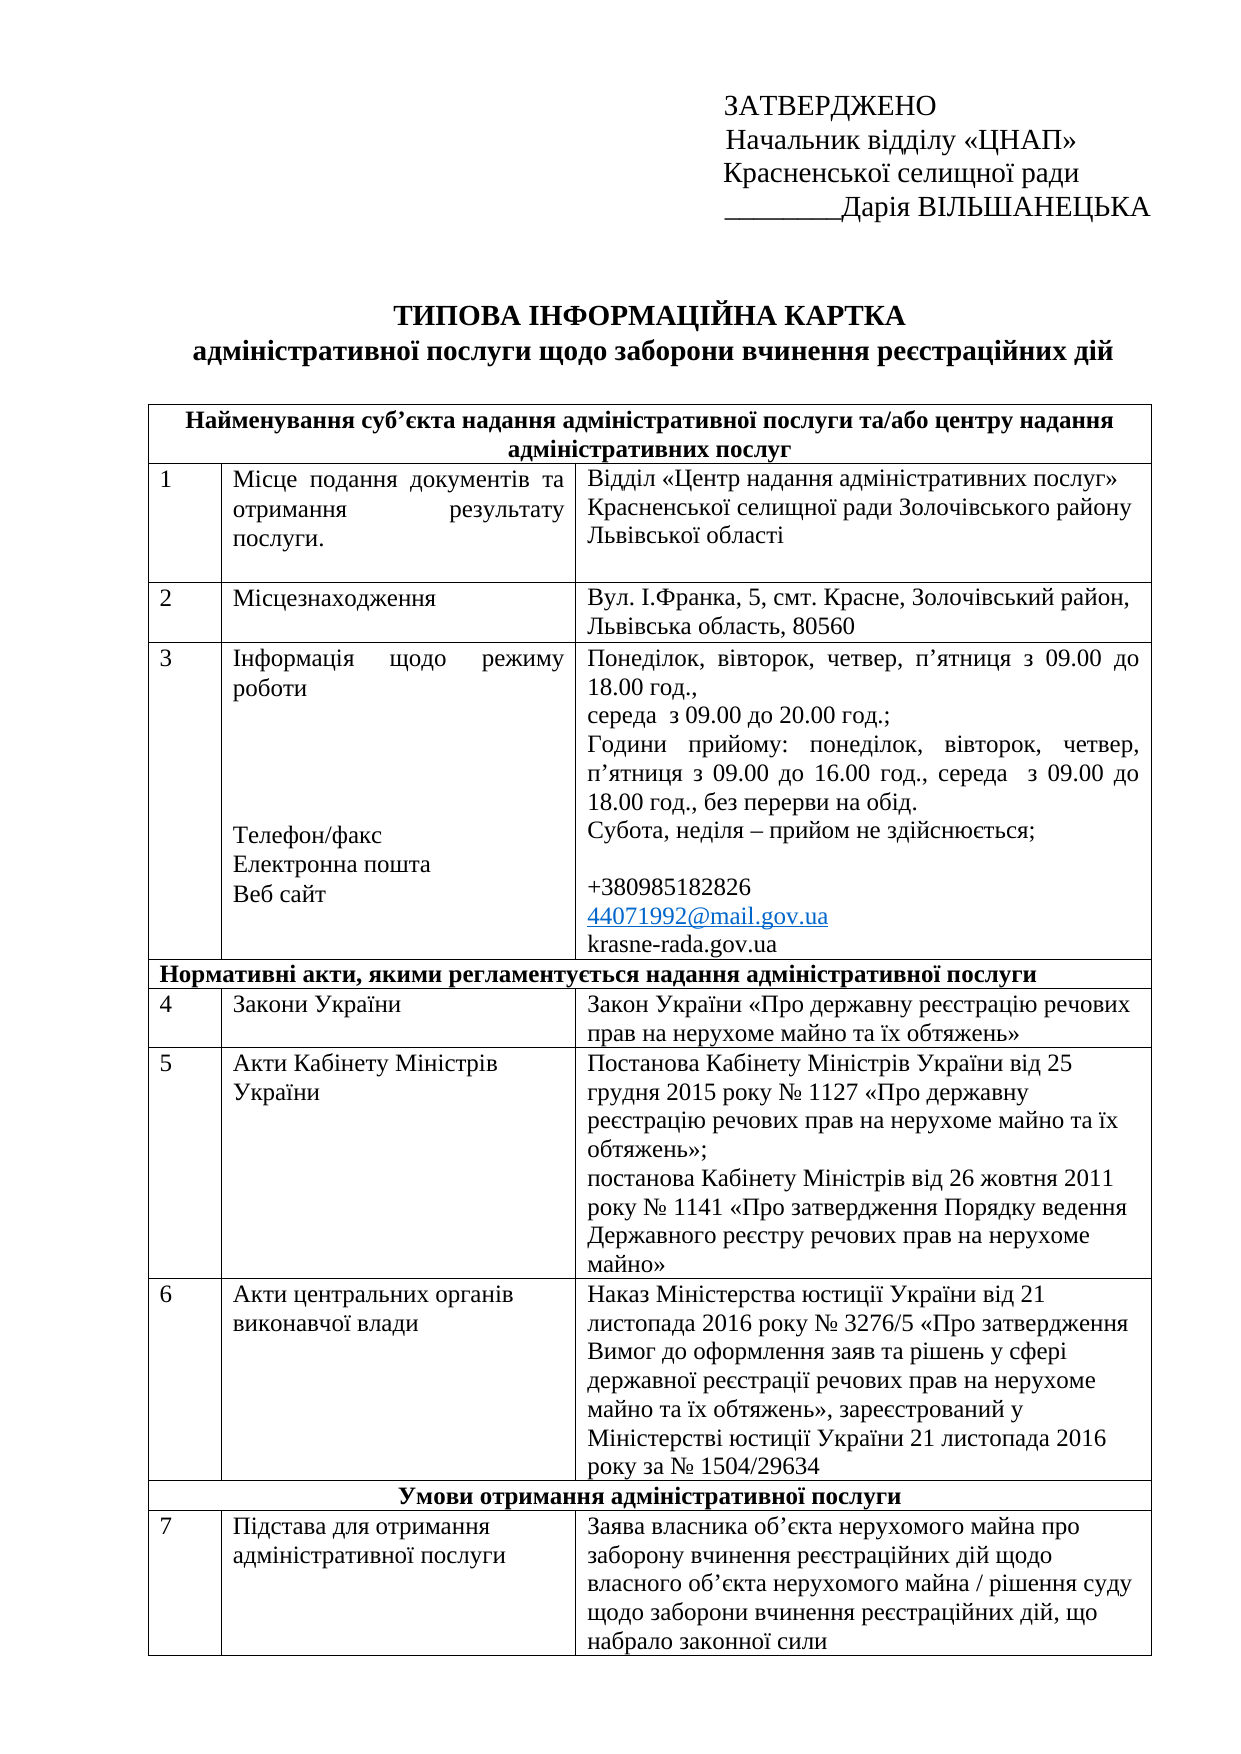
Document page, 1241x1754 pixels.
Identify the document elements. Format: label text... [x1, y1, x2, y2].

table_cell Акти центральних органів виконавчої влади [222, 1279, 575, 1480]
table_cell Інформація щодо режиму роботи Телефон/факс Електронна пошта Веб сайт [222, 643, 575, 958]
table_cell Акти Кабінету Міністрів України [222, 1048, 575, 1278]
text Начальник відділу «ЦНАП» [148, 122, 1152, 156]
table_cell Відділ «Центр надання адміністративних послуг» Красненської селищної ради Золочівського району Львівської області [576, 464, 1151, 582]
table_cell Заява власника об’єкта нерухомого майна про заборону вчинення реєстраційних дій щодо власного об’єкта нерухомого майна / рішення суду щодо заборони вчинення реєстраційних дій, що набрало законної сили [576, 1511, 1151, 1655]
table_cell 3 [149, 643, 221, 958]
table_cell Наказ Міністерства юстиції України від 21 листопада 2016 року № 3276/5 «Про затвердження Вимог до оформлення заяв та рішень у сфері державної реєстрації речових прав на нерухоме майно та їх обтяжень», зареєстрований у Міністерстві юстиції України 21 листопада 2016 року за № 1504/29634 [576, 1279, 1151, 1480]
table_cell 4 [149, 989, 221, 1047]
table_cell Закон України «Про державну реєстрацію речових прав на нерухоме майно та їх обтяжень» [576, 989, 1151, 1047]
text ЗАТВЕРДЖЕНО [148, 88, 1152, 122]
table_cell Нормативні акти, якими регламентується надання адміністративної послуги [149, 960, 1151, 988]
table_header Найменування суб’єкта надання адміністративної послуги та/або центру надання адміністративних послуг [149, 405, 1151, 463]
table_cell Місцезнаходження [222, 583, 575, 642]
table_cell Місце подання документів та отримання результату послуги. [222, 464, 575, 582]
table_cell Умови отримання адміністративної послуги [149, 1481, 1151, 1510]
table_cell 5 [149, 1048, 221, 1278]
table_cell 1 [149, 464, 221, 582]
text ТИПОВА ІНФОРМАЦІЙНА КАРТКА [148, 298, 1152, 331]
text ________Дарія ВІЛЬШАНЕЦЬКА [148, 189, 1152, 223]
table_cell Підстава для отримання адміністративної послуги [222, 1511, 575, 1655]
table_cell 6 [149, 1279, 221, 1480]
table_cell 2 [149, 583, 221, 642]
table_cell 7 [149, 1511, 221, 1655]
table_cell Закони України [222, 989, 575, 1047]
table_cell Понеділок, вівторок, четвер, п’ятниця з 09.00 до 18.00 год., середа з 09.00 до 20.00 год.; Години прийому: понеділок, вівторок, четвер, п’ятниця з 09.00 до 16.00 год., середа з 09.00 до 18.00 год., без перерви на обід. Субота, неділя – прийом не здійснюється; +380985182826 44071992@mail.gov.ua krasne-rada.gov.ua [576, 643, 1151, 958]
text адміністративної послуги щодо заборони вчинення реєстраційних дій [148, 333, 1152, 367]
text Красненської селищної ради [148, 156, 1152, 189]
table_cell Постанова Кабінету Міністрів України від 25 грудня 2015 року № 1127 «Про державну реєстрацію речових прав на нерухоме майно та їх обтяжень»; постанова Кабінету Міністрів від 26 жовтня 2011 року № 1141 «Про затвердження Порядку ведення Державного реєстру речових прав на нерухоме майно» [576, 1048, 1151, 1278]
table_cell Вул. І.Франка, 5, смт. Красне, Золочівський район, Львівська область, 80560 [576, 583, 1151, 642]
